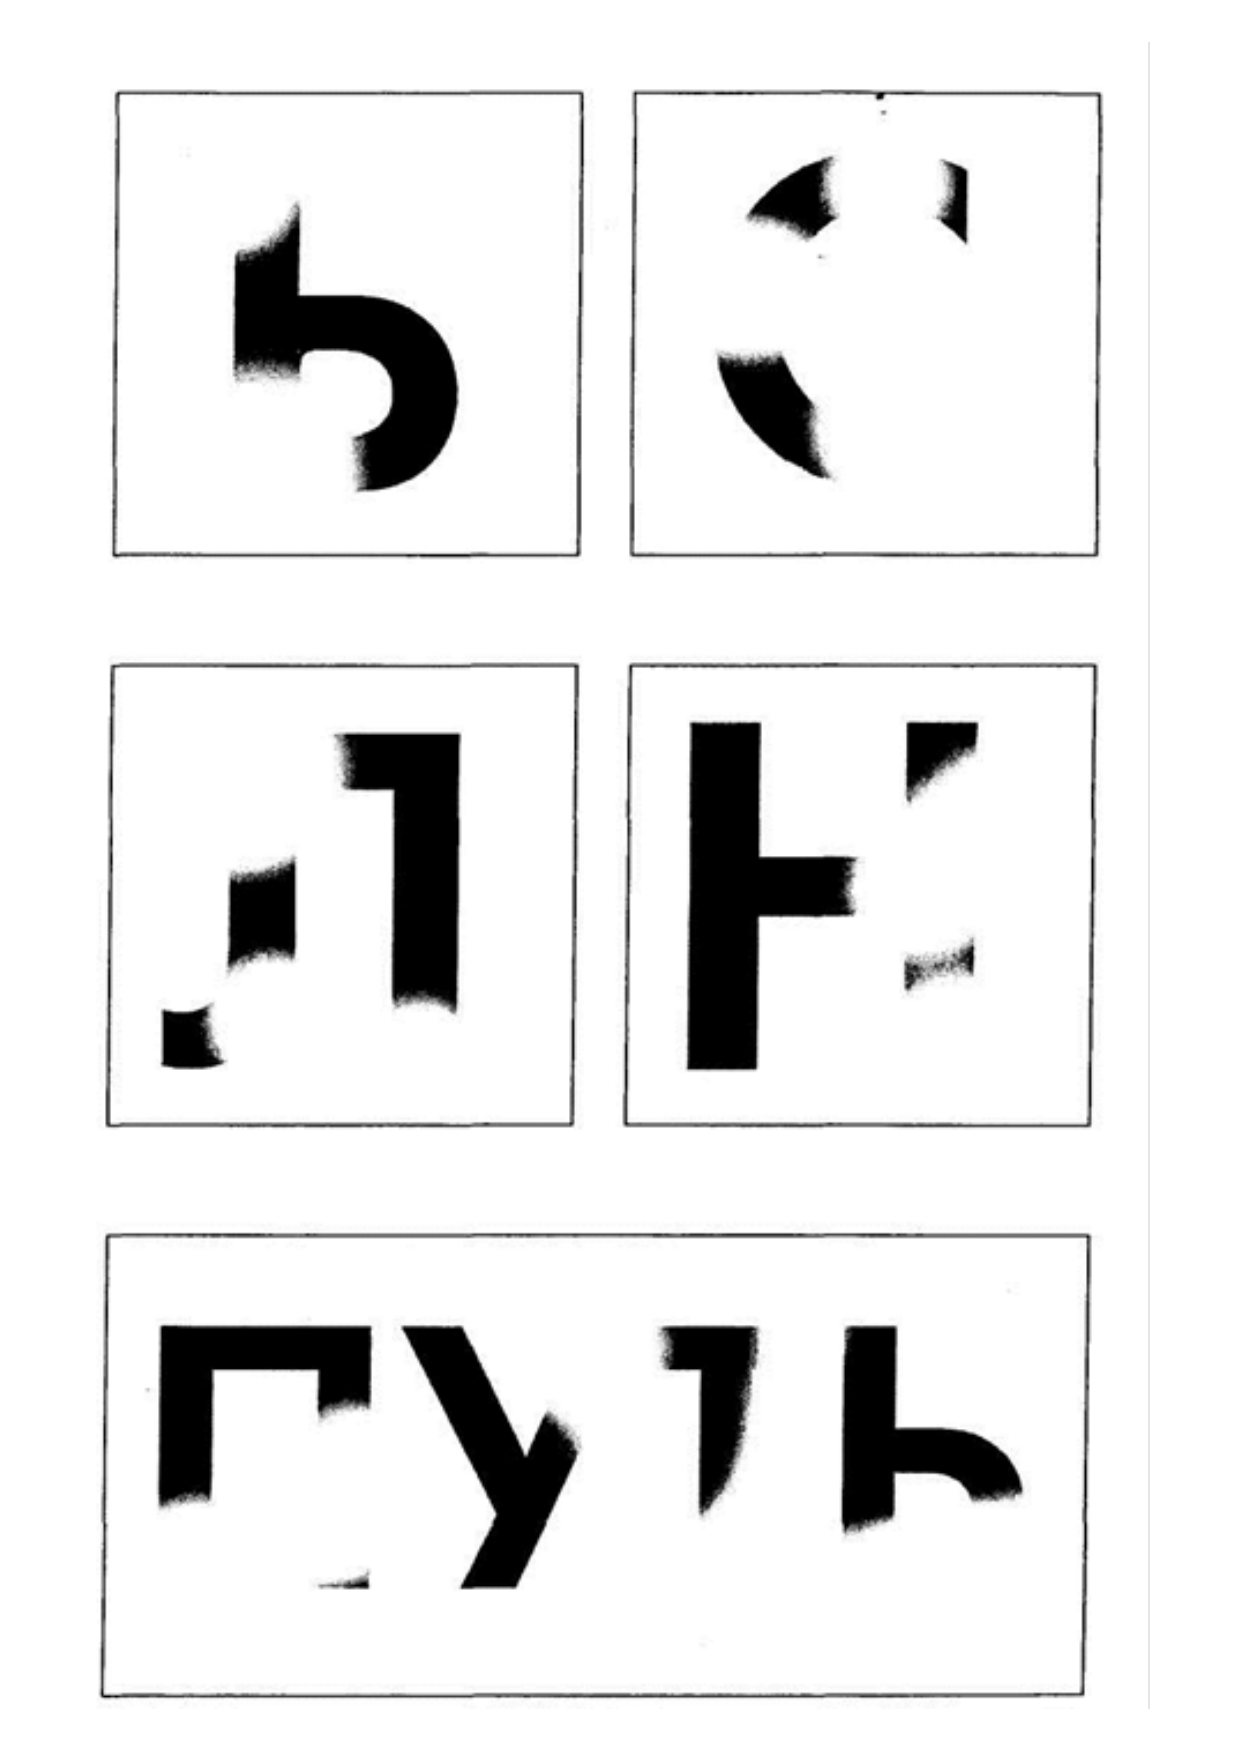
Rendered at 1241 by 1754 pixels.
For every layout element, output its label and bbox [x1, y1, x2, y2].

picture [51, 42, 1152, 1709]
